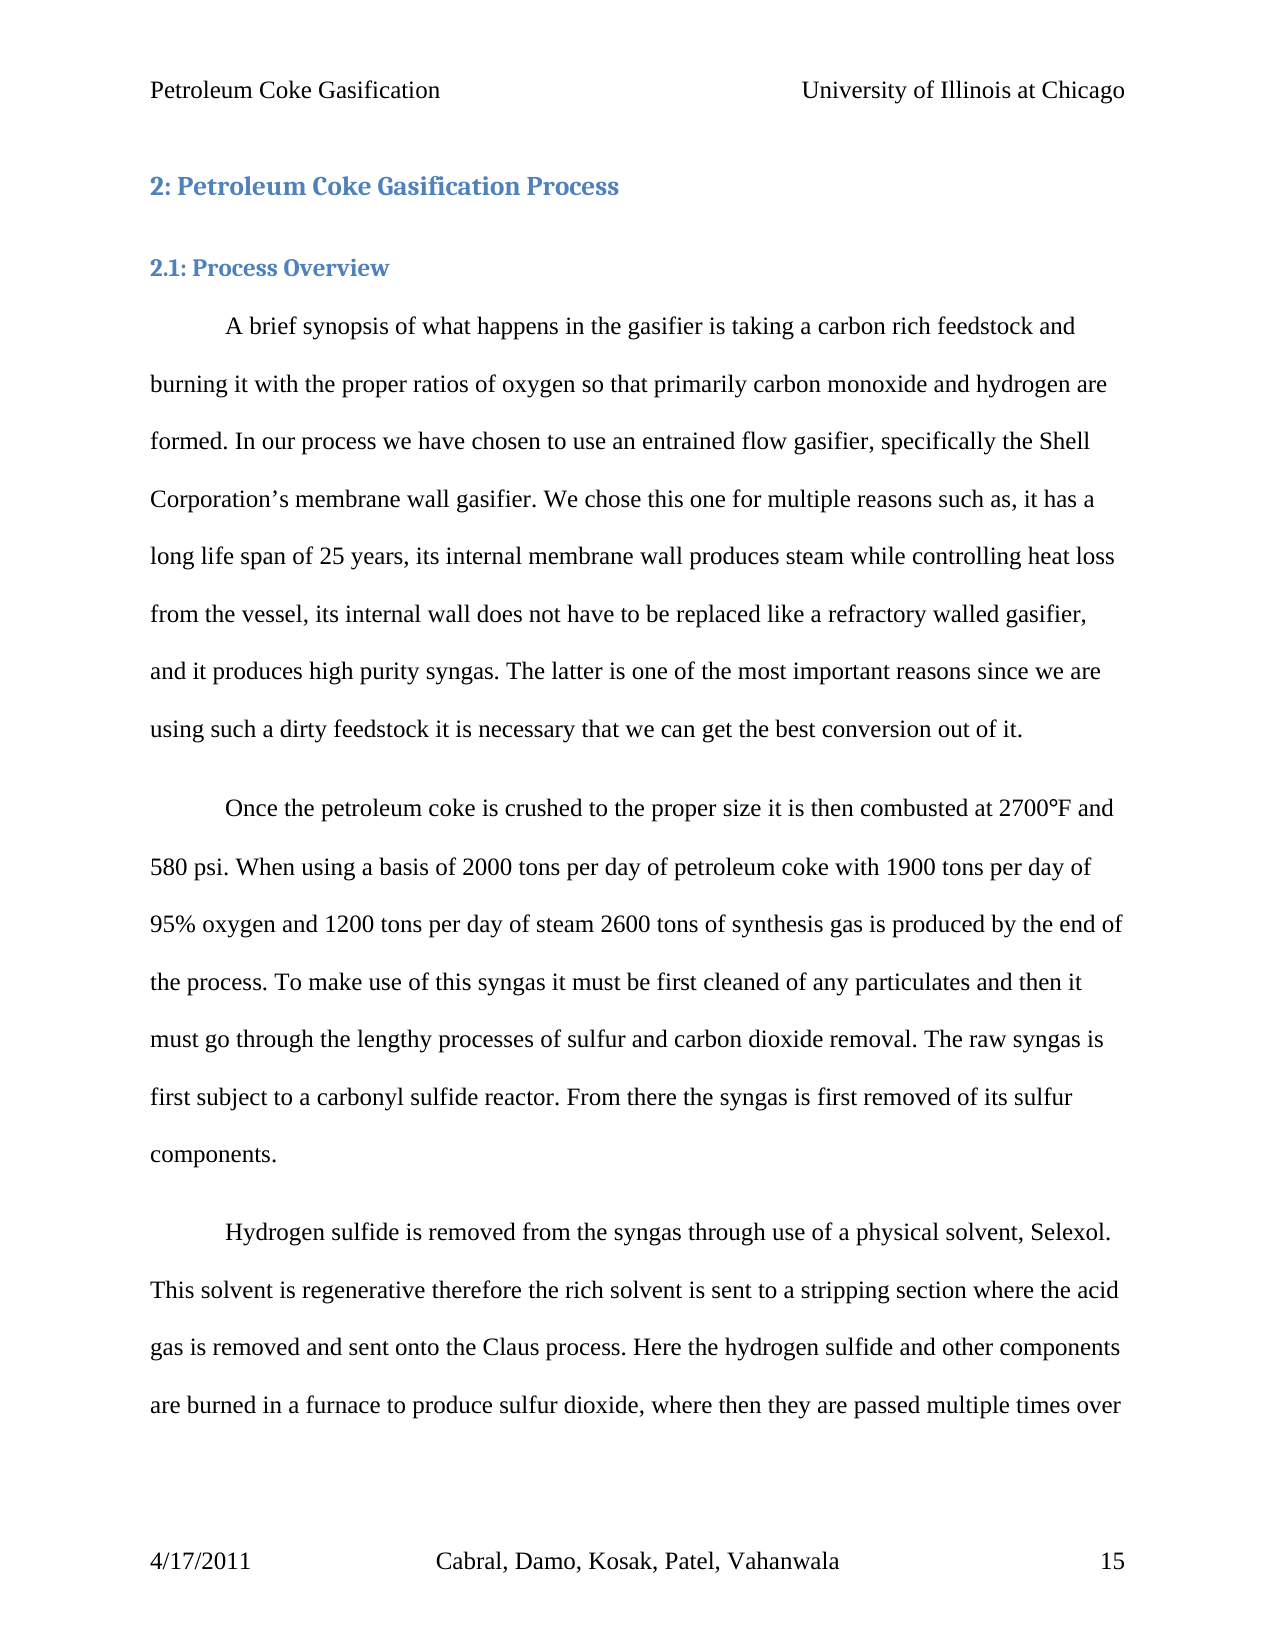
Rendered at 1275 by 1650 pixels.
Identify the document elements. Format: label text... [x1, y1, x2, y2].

subtitle 2: Petroleum Coke Gasification Process [150, 171, 1125, 202]
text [150, 1217, 1125, 1419]
text A brief synopsis of what happens in the gasifier is taking a carbon rich feedstock and burning it with the proper ratios of oxygen so that primarily carbon monoxide and hydrogen are formed. In our process we have chosen to use an entrained flow gasifier, specifically the Shell Corporation’s membrane wall gasifier. We chose this one for multiple reasons such as, it has a long life span of 25 years, its internal membrane wall produces steam while controlling heat loss from the vessel, its internal wall does not have to be replaced like a refractory walled gasifier, and it produces high purity syngas. The latter is one of the most important reasons since we are using such a dirty feedstock it is necessary that we can get the best conversion out of it. [150, 311, 1125, 743]
subtitle 2.1: Process Overview [150, 254, 1125, 283]
text Once the petroleum coke is crushed to the proper size it is then combusted at 2700°F and 580 psi. When using a basis of 2000 tons per day of petroleum coke with 1900 tons per day of 95% oxygen and 1200 tons per day of steam 2600 tons of synthesis gas is produced by the end of the process. To make use of this syngas it must be first cleaned of any particulates and then it must go through the lengthy processes of sulfur and carbon dioxide removal. The raw syngas is first subject to a carbonyl sulfide reactor. From there the syngas is first removed of its sulfur components. [150, 792, 1125, 1168]
